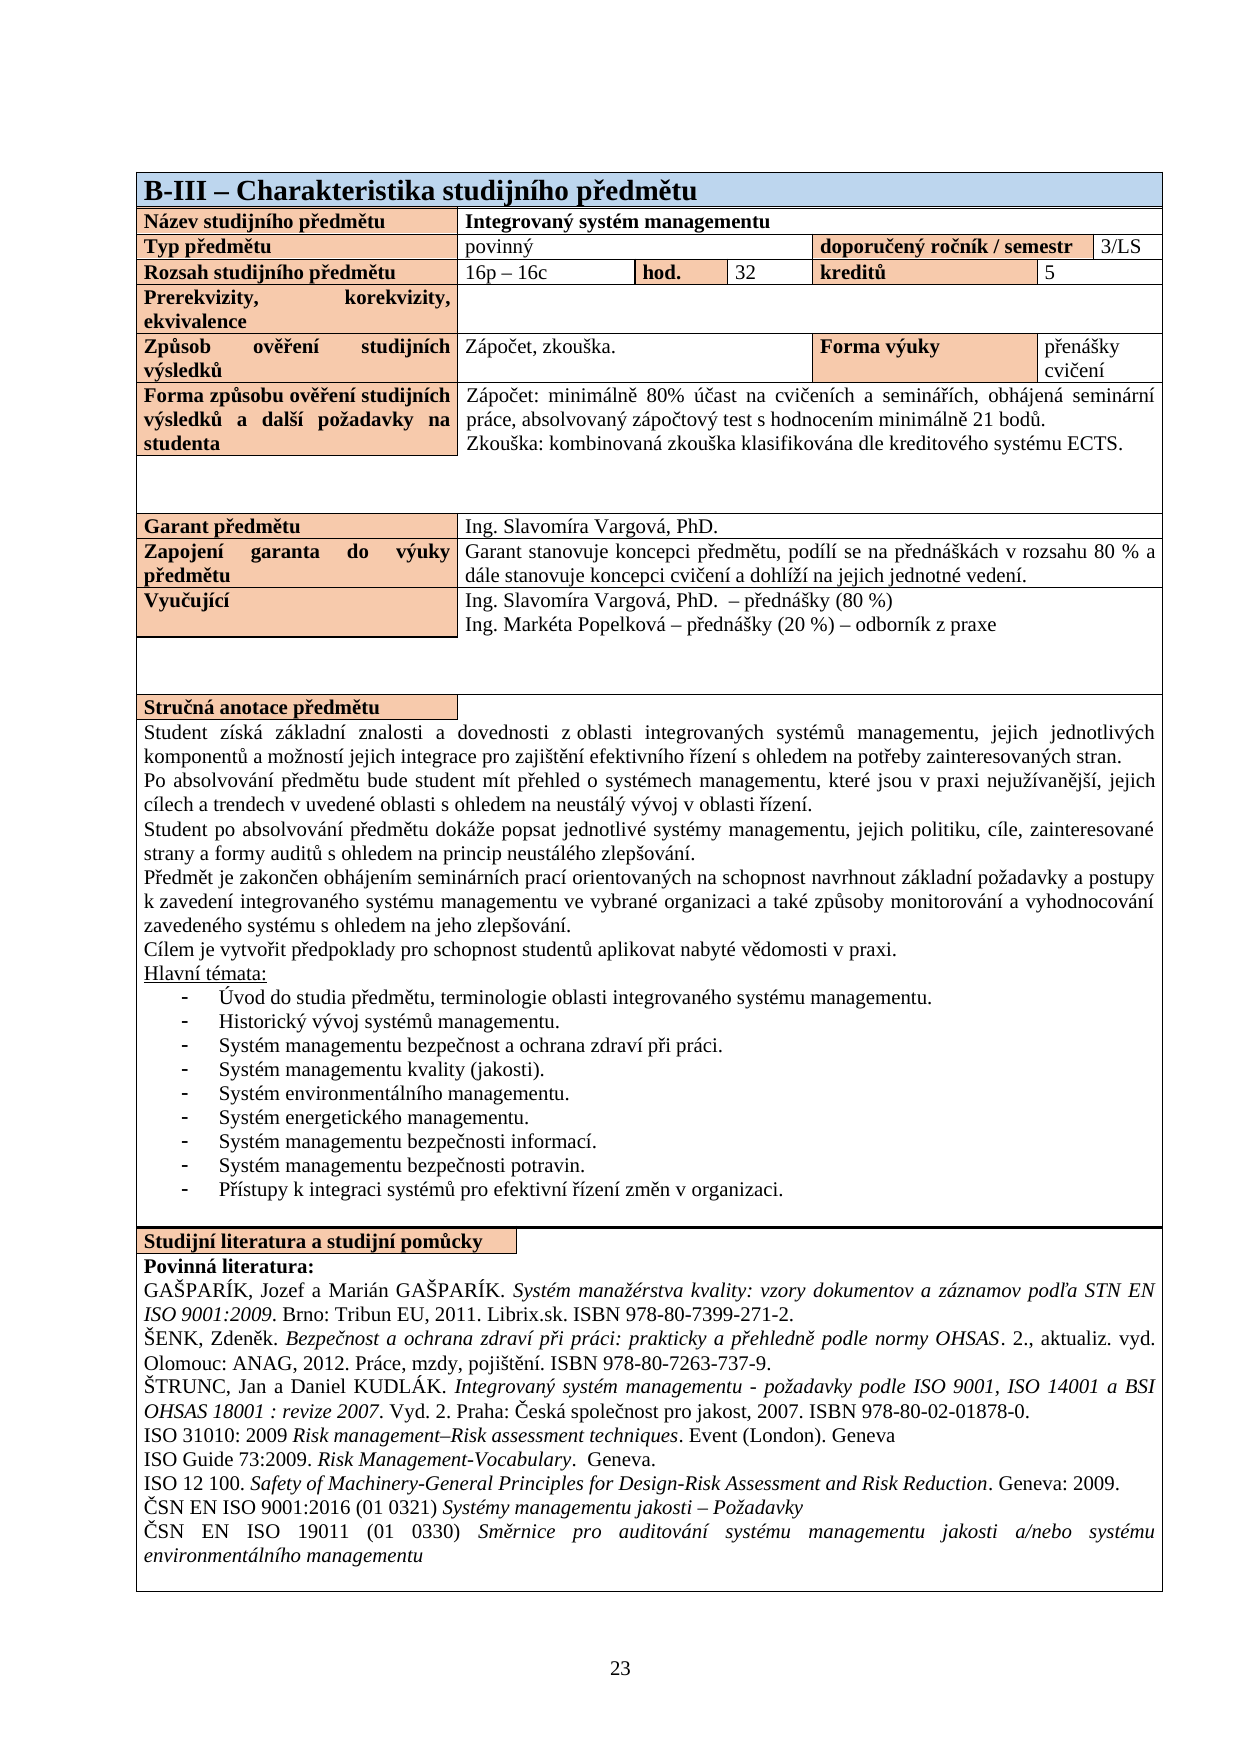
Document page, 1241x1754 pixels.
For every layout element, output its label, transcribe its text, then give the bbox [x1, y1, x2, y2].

table_cell Stručná anotace předmětu [137, 695, 457, 719]
table_cell Zapojení garanta do výuky předmětu [137, 539, 457, 587]
table_cell 32 [728, 260, 812, 284]
table_cell Integrovaný systém managementu [458, 209, 1162, 233]
table_cell [458, 285, 1162, 333]
table_cell doporučený ročník / semestr [813, 235, 1093, 258]
table_cell [137, 636, 1162, 694]
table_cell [137, 1253, 1162, 1591]
table_cell 3/LS [1094, 235, 1162, 258]
table_cell Rozsah studijního předmětu [137, 260, 457, 284]
table_cell Název studijního předmětu [137, 209, 457, 233]
table_cell Prerekvizity, korekvizity, ekvivalence [137, 285, 457, 333]
table_cell Typ předmětu [137, 235, 457, 258]
table_cell Vyučující [137, 588, 457, 636]
table_cell hod. [636, 260, 727, 284]
table_cell povinný [458, 235, 812, 258]
table_cell Garant stanovuje koncepci předmětu, podílí se na přednáškách v rozsahu 80 % a dále stanovuje koncepci cvičení a dohlíží na jejich jednotné vedení. [458, 539, 1162, 587]
table_cell [458, 695, 1162, 719]
table_cell Zápočet: minimálně 80% účast na cvičeních a seminářích, obhájená seminární práce, absolvovaný zápočtový test s hodnocením minimálně 21 bodů. Zkouška: kombinovaná zkouška klasifikována dle kreditového systému ECTS. [458, 383, 1162, 455]
table_cell Studijní literatura a studijní pomůcky [137, 1229, 516, 1253]
table_cell Garant předmětu [137, 514, 457, 538]
table_cell kreditů [813, 260, 1037, 284]
table_cell Student získá základní znalosti a dovednosti z oblasti integrovaných systémů managementu, jejich jednotlivých komponentů a možností jejich integrace pro zajištění efektivního řízení s ohledem na potřeby zainteresovaných stran. Po absolvování předmětu bude student mít přehled o systémech managementu, které jsou v praxi nejužívanější, jejich cílech a trendech v uvedené oblasti s ohledem na neustálý vývoj v oblasti řízení. Student po absolvování předmětu dokáže popsat jednotlivé systémy managementu, jejich politiku, cíle, zainteresované strany a formy auditů s ohledem na princip neustálého zlepšování. Předmět je zakončen obhájením seminárních prací orientovaných na schopnost navrhnout základní požadavky a postupy k zavedení integrovaného systému managementu ve vybrané organizaci a také způsoby monitorování a vyhodnocování zavedeného systému s ohledem na jeho zlepšování. Cílem je vytvořit předpoklady pro schopnost studentů aplikovat nabyté vědomosti v praxi. Hlavní témata: Úvod do studia předmětu, terminologie oblasti integrovaného systému managementu. Historický vývoj systémů managementu. Systém managementu bezpečnost a ochrana zdraví při práci. Systém managementu kvality (jakosti). Systém environmentálního managementu. Systém energetického managementu. Systém managementu bezpečnosti informací. Systém managementu bezpečnosti potravin. Přístupy k integraci systémů pro efektivní řízení změn v organizaci. [137, 719, 1162, 1226]
table_cell Zápočet, zkouška. [458, 334, 812, 382]
table_cell [137, 455, 1162, 513]
table_cell Ing. Slavomíra Vargová, PhD. – přednášky (80 %) Ing. Markéta Popelková – přednášky (20 %) – odborník z praxe [458, 588, 1162, 636]
table_cell Forma výuky [813, 334, 1037, 382]
table_cell Forma způsobu ověření studijních výsledků a další požadavky na studenta [137, 383, 457, 455]
table_header B-III – Charakteristika studijního předmětu [137, 173, 1162, 206]
table_cell přenášky cvičení [1038, 334, 1162, 382]
table_cell Způsob ověření studijních výsledků [137, 334, 457, 382]
table_cell Ing. Slavomíra Vargová, PhD. [458, 514, 1162, 538]
table_cell [517, 1229, 1162, 1253]
table_cell 16p – 16c [458, 260, 634, 284]
table_cell 5 [1038, 260, 1162, 284]
